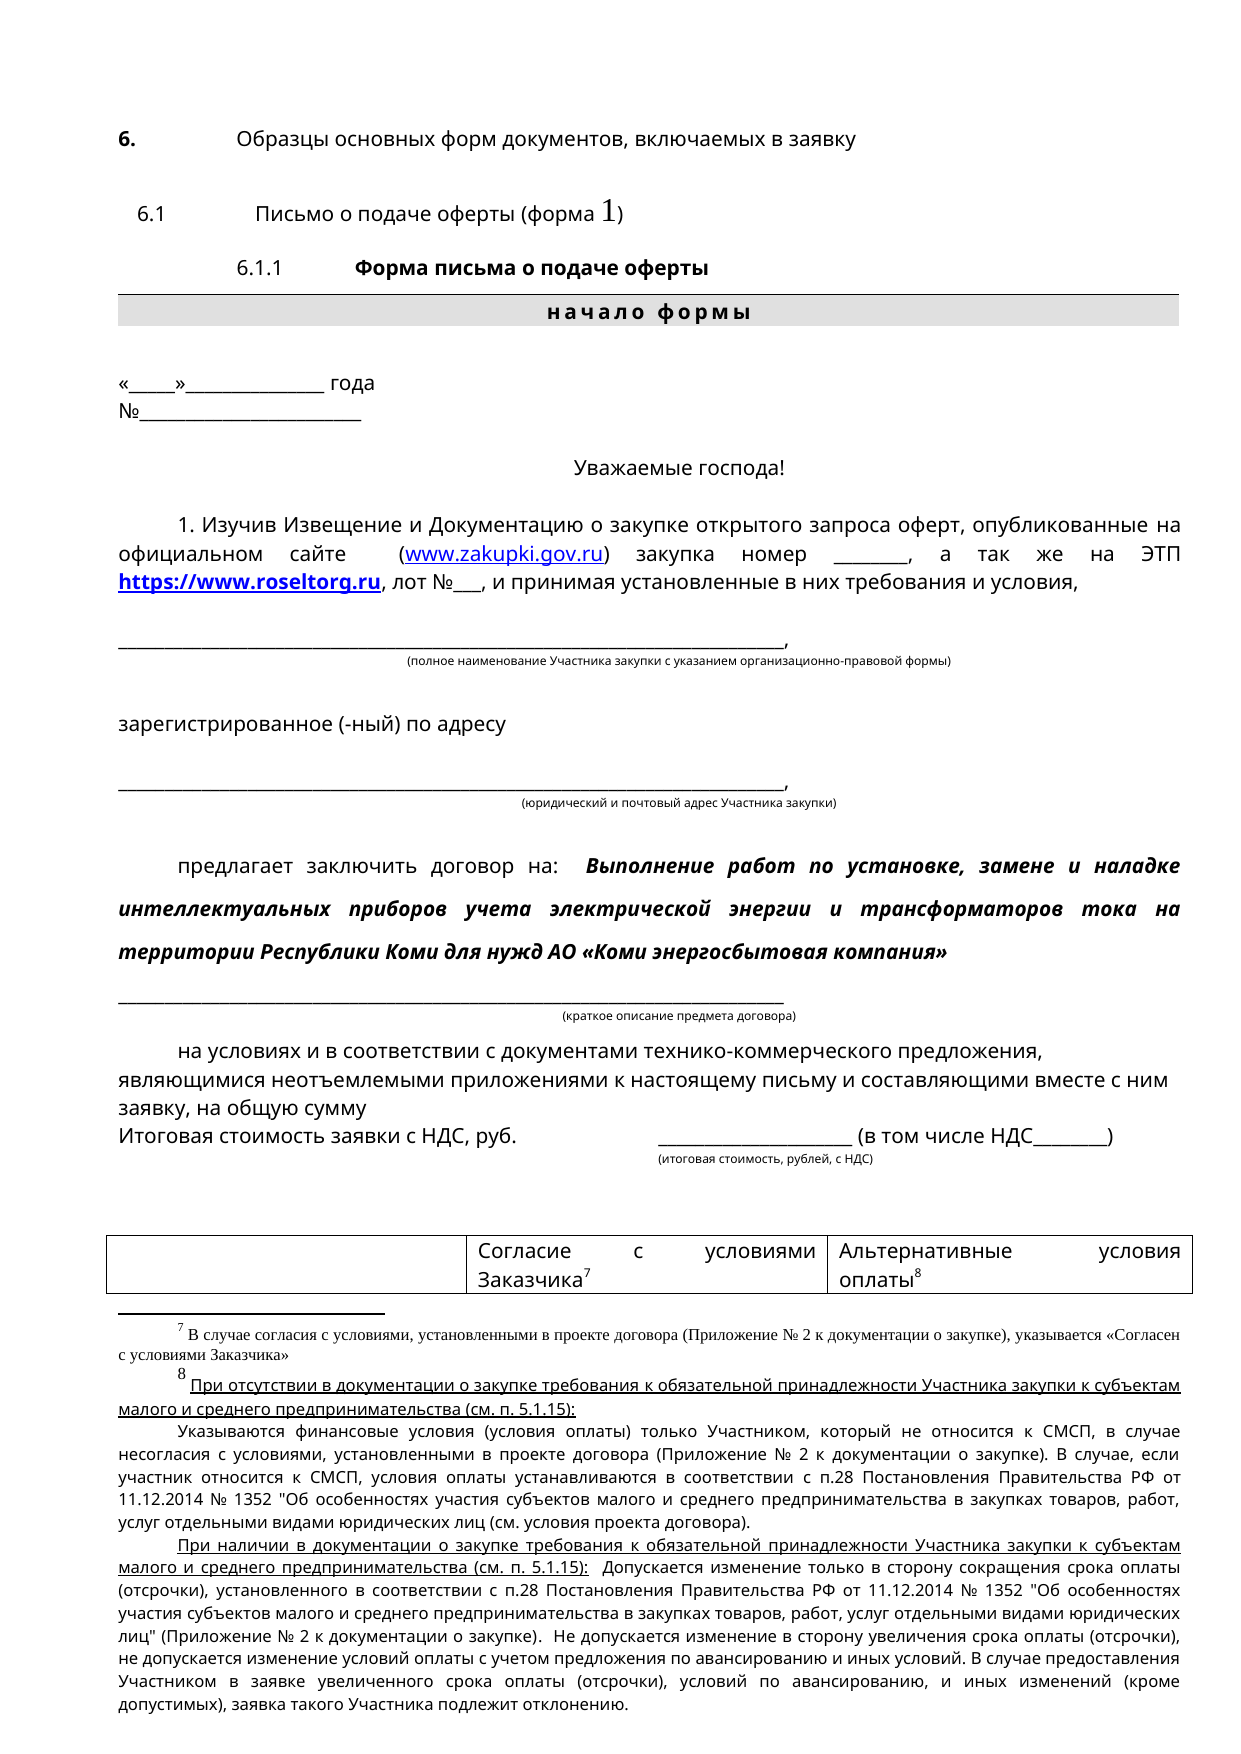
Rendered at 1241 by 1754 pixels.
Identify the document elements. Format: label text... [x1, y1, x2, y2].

table_header Итоговая стоимость заявки с НДС, руб. [107, 1122, 647, 1178]
text «_____»_______________ года [118, 368, 635, 397]
text начало формы [118, 295, 1179, 326]
text (юридический и почтовый адрес Участника закупки) [118, 795, 1181, 823]
text ________________________________________________________________________, [118, 624, 1181, 653]
text 1. Изучив Извещение и Документацию о закупке открытого запроса оферт, опубликованные на официальном сайте (www.zakupki.gov.ru) закупка номер ________, а так же на ЭТП https://www.roseltorg.ru, лот №___, и принимая установленные в них требования и условия, [118, 510, 1181, 596]
subtitle Письмо о подаче оферты (форма 1) [137, 190, 1181, 228]
list Форма письма о подаче оферты [236, 253, 1181, 282]
text (полное наименование Участника закупки с указанием организационно-правовой формы) [118, 653, 1181, 681]
text ________________________________________________________________________ [118, 979, 1181, 1008]
text на условиях и в соответствии с документами технико-коммерческого предложения, являющимися неотъемлемыми приложениями к настоящему письму и составляющими вместе с ним заявку, на общую сумму [118, 1036, 1181, 1122]
table_header [107, 1236, 466, 1293]
text №________________________ [118, 397, 635, 425]
subtitle Образцы основных форм документов, включаемых в заявку [118, 124, 1181, 152]
text (краткое описание предмета договора) [118, 1008, 1181, 1036]
table_header _____________________ (в том числе НДС________) (итоговая стоимость, рублей, с НДС) [647, 1122, 1187, 1178]
text ________________________________________________________________________, [118, 766, 1181, 795]
text зарегистрированное (-ный) по адресу [118, 709, 1181, 738]
text предлагает заключить договор на: Выполнение работ по установке, замене и наладке интеллектуальных приборов учета электрической энергии и трансформаторов тока на территории Республики Коми для нужд АО «Коми энергосбытовая компания» [118, 852, 1181, 965]
text Уважаемые господа! [118, 453, 1181, 482]
table_header Альтернативные условия оплаты [828, 1236, 1192, 1293]
table_header Согласие с условиями Заказчика [467, 1236, 827, 1293]
